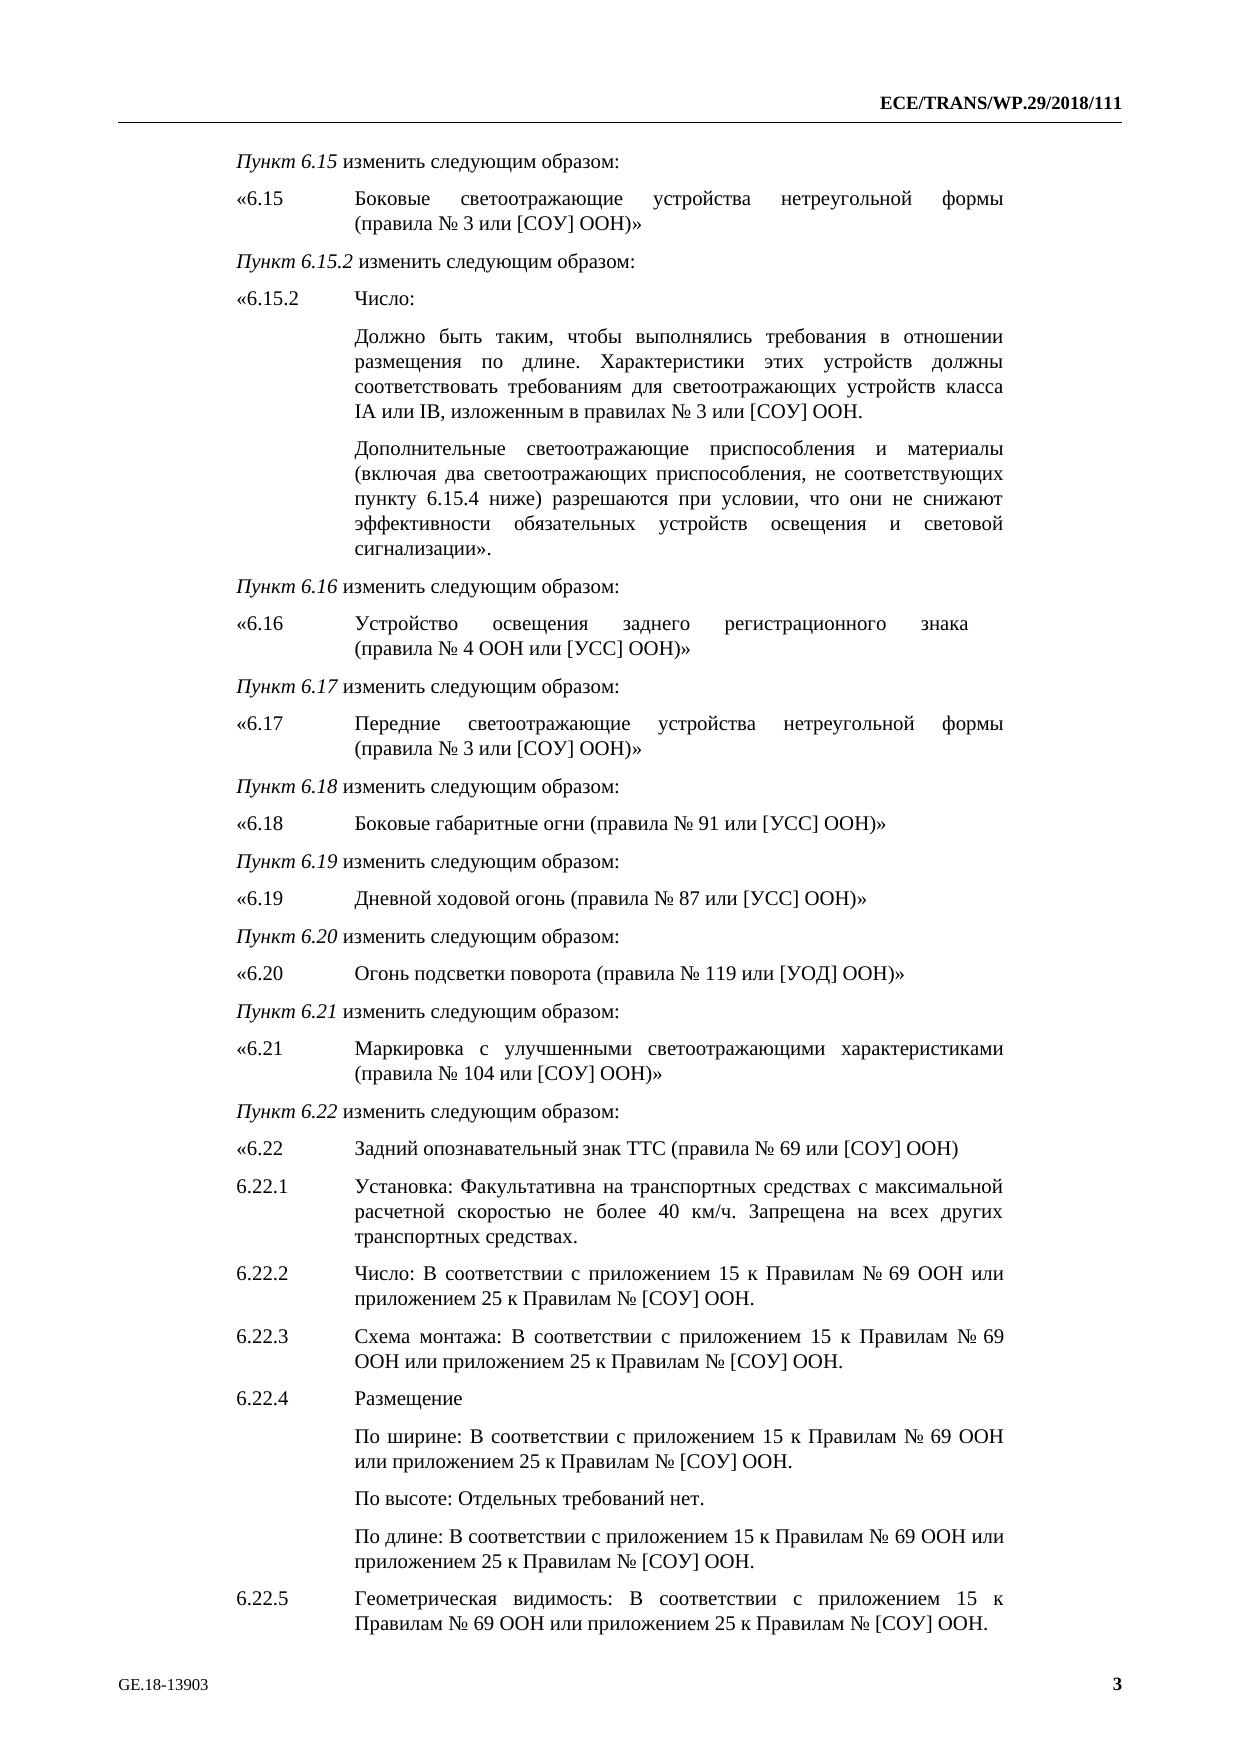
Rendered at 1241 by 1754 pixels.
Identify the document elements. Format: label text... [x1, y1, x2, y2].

text Дополнительные светоотражающие приспособления и материалы (включая два светоотражающих приспособления, не соответствующих пункту 6.15.4 ниже) разрешаются при условии, что они не снижают эффективности обязательных устройств освещения и световой сигнализации». [236, 435, 1004, 560]
text Пункт 6.19 изменить следующим образом: [236, 848, 1004, 873]
text По ширине: В соответствии с приложением 15 к Правилам № 69 ООН или приложением 25 к Правилам № [СОУ] ООН. [236, 1423, 1004, 1473]
text «6.15.2 Число: [236, 285, 1004, 310]
text 6.22.4 Размещение [236, 1385, 1004, 1410]
text «6.15 Боковые светоотражающие устройства нетреугольной формы (правила № 3 или [СОУ] ООН)» [236, 185, 1004, 235]
text 6.22.2 Число: В соответствии с приложением 15 к Правилам № 69 ООН или приложением 25 к Правилам № [СОУ] ООН. [236, 1260, 1004, 1310]
text «6.20 Огонь подсветки поворота (правила № 119 или [УОД] ООН)» [236, 960, 1004, 985]
text «6.16 Устройство освещения заднего регистрационного знака (правила № 4 ООН или [УСС] ООН)» [236, 610, 1004, 660]
text Пункт 6.17 изменить следующим образом: [236, 673, 1004, 698]
text Пункт 6.21 изменить следующим образом: [236, 998, 1004, 1023]
text «6.22 Задний опознавательный знак TTC (правила № 69 или [СОУ] ООН) [236, 1135, 1004, 1160]
text 6.22.3 Схема монтажа: В соответствии с приложением 15 к Правилам № 69 ООН или приложением 25 к Правилам № [СОУ] ООН. [236, 1323, 1004, 1373]
text Пункт 6.20 изменить следующим образом: [236, 923, 1004, 948]
text По высоте: Отдельных требований нет. [236, 1485, 1004, 1510]
text По длине: В соответствии с приложением 15 к Правилам № 69 ООН или приложением 25 к Правилам № [СОУ] ООН. [236, 1523, 1004, 1573]
text 6.22.5 Геометрическая видимость: В соответствии с приложением 15 к Правилам № 69 ООН или приложением 25 к Правилам № [СОУ] ООН. [236, 1585, 1004, 1635]
text 6.22.1 Установка: Факультативна на транспортных средствах с максимальной расчетной скоростью не более 40 км/ч. Запрещена на всех других транспортных средствах. [236, 1173, 1004, 1248]
text «6.19 Дневной ходовой огонь (правила № 87 или [УСС] ООН)» [236, 885, 1004, 910]
text Пункт 6.22 изменить следующим образом: [236, 1098, 1004, 1123]
text «6.18 Боковые габаритные огни (правила № 91 или [УСС] ООН)» [236, 810, 1004, 835]
text Пункт 6.15.2 изменить следующим образом: [236, 248, 1004, 273]
text Пункт 6.15 изменить следующим образом: [236, 148, 1004, 173]
text Должно быть таким, чтобы выполнялись требования в отношении размещения по длине. Характеристики этих устройств должны соответствовать требованиям для светоотражающих устройств класса IA или IВ, изложенным в правилах № 3 или [СОУ] ООН. [236, 323, 1004, 423]
text Пункт 6.18 изменить следующим образом: [236, 773, 1004, 798]
text «6.21 Маркировка с улучшенными светоотражающими характеристиками (правила № 104 или [СОУ] ООН)» [236, 1035, 1004, 1085]
text «6.17 Передние светоотражающие устройства нетреугольной формы (правила № 3 или [СОУ] ООН)» [236, 710, 1004, 760]
text Пункт 6.16 изменить следующим образом: [236, 573, 1004, 598]
